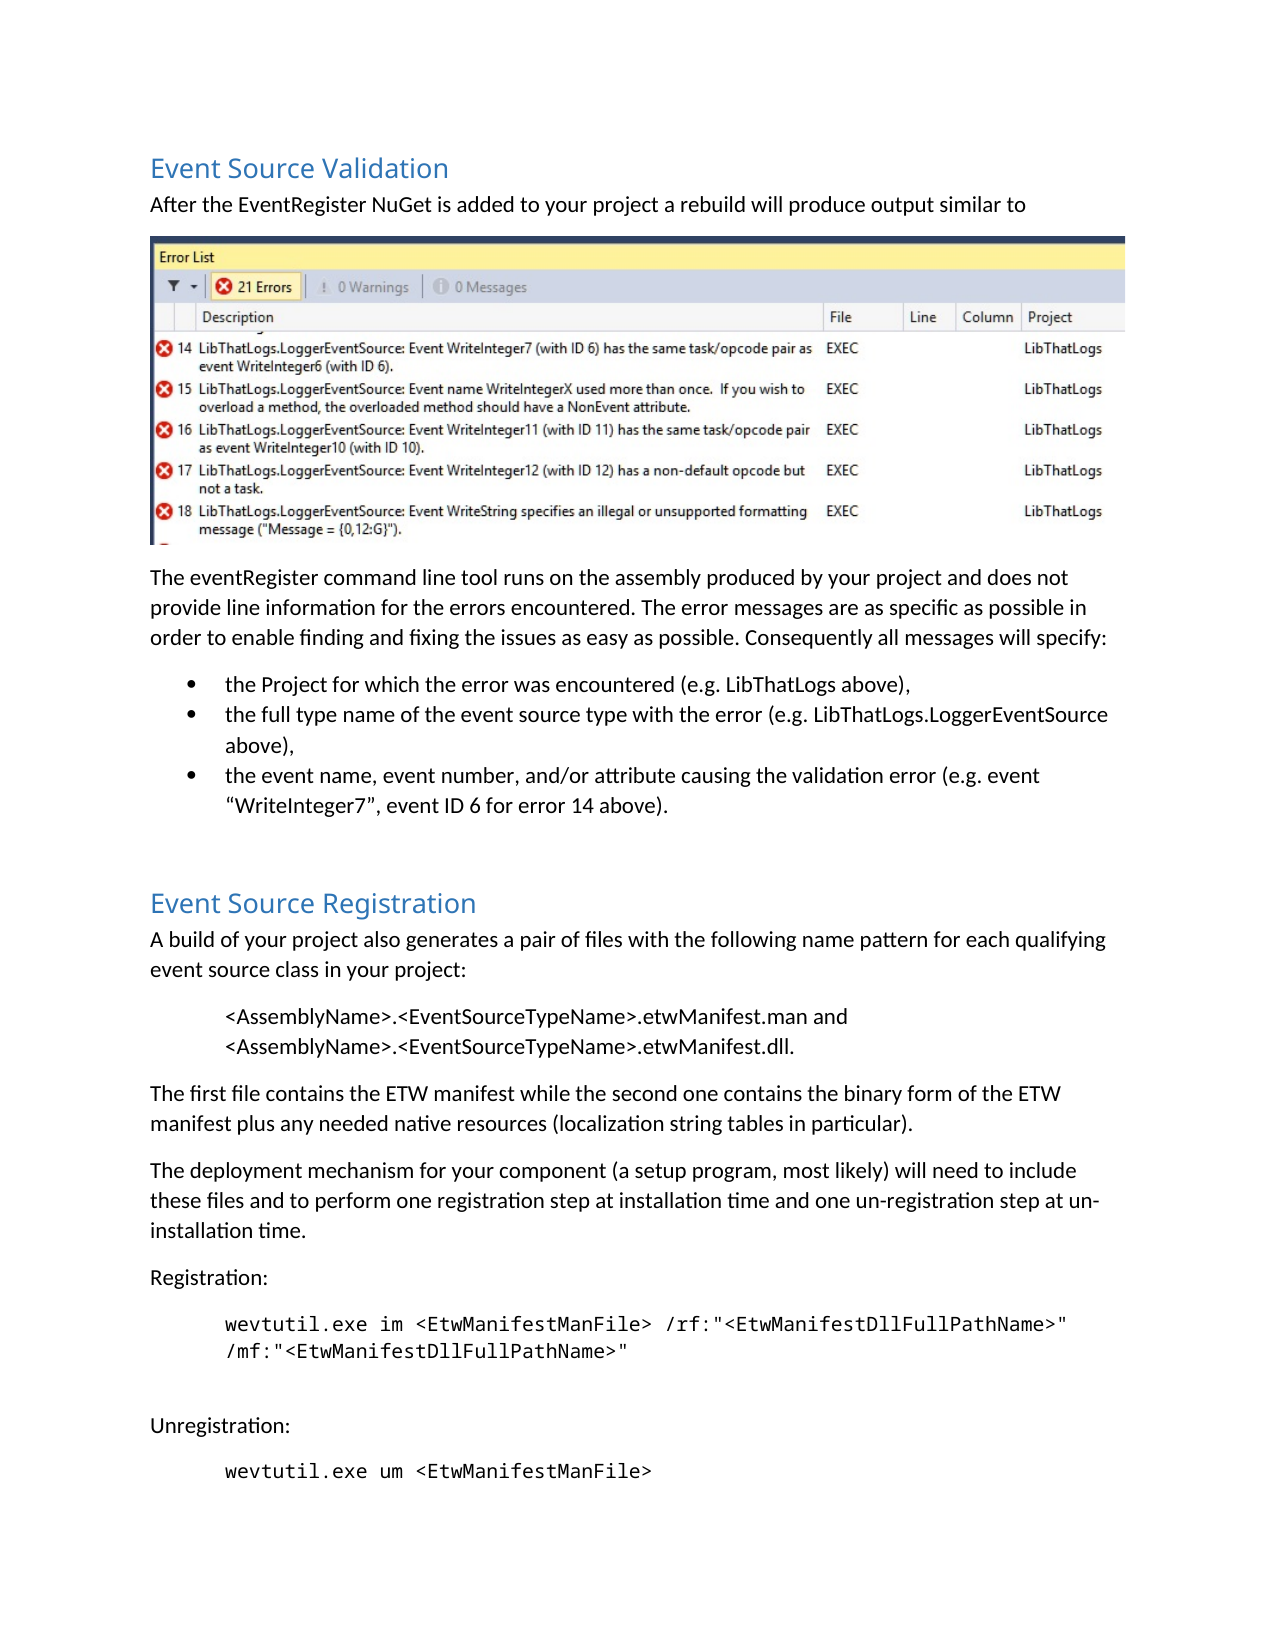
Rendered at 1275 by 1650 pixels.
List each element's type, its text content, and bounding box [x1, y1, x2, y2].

text The deployment mechanism for your component (a setup program, most likely) will need to include these files and to perform one registration step at installation time and one un-registration step at un-installation time. [150, 1156, 1125, 1244]
text wevtutil.exe im <EtwManifestManFile> /rf:"<EtwManifestDllFullPathName>" /mf:"<EtwManifestDllFullPathName>" [225, 1310, 1125, 1364]
picture [150, 236, 1125, 545]
subtitle Event Source Registration [150, 885, 1125, 922]
list the Project for which the error was encountered (e.g. LibThatLogs above), [187, 670, 1125, 698]
text After the EventRegister NuGet is added to your project a rebuild will produce output similar to [150, 190, 1125, 218]
text Registration: [150, 1263, 1125, 1291]
text wevtutil.exe um <EtwManifestManFile> [150, 1458, 1125, 1485]
text <AssemblyName>.<EventSourceTypeName>.etwManifest.man and <AssemblyName>.<EventSourceTypeName>.etwManifest.dll. [225, 1002, 1125, 1060]
text A build of your project also generates a pair of files with the following name pattern for each qualifying event source class in your project: [150, 925, 1125, 983]
text The eventRegister command line tool runs on the assembly produced by your project and does not provide line information for the errors encountered. The error messages are as specific as possible in order to enable finding and fixing the issues as easy as possible. Consequently all messages will specify: [150, 563, 1125, 651]
text Unregistration: [150, 1411, 1125, 1439]
subtitle Event Source Validation [150, 150, 1125, 187]
list the full type name of the event source type with the error (e.g. LibThatLogs.LoggerEventSource above), [187, 701, 1125, 759]
text The first file contains the ETW manifest while the second one contains the binary form of the ETW manifest plus any needed native resources (localization string tables in particular). [150, 1079, 1125, 1137]
list the event name, event number, and/or attribute causing the validation error (e.g. event “WriteInteger7”, event ID 6 for error 14 above). [187, 761, 1125, 819]
